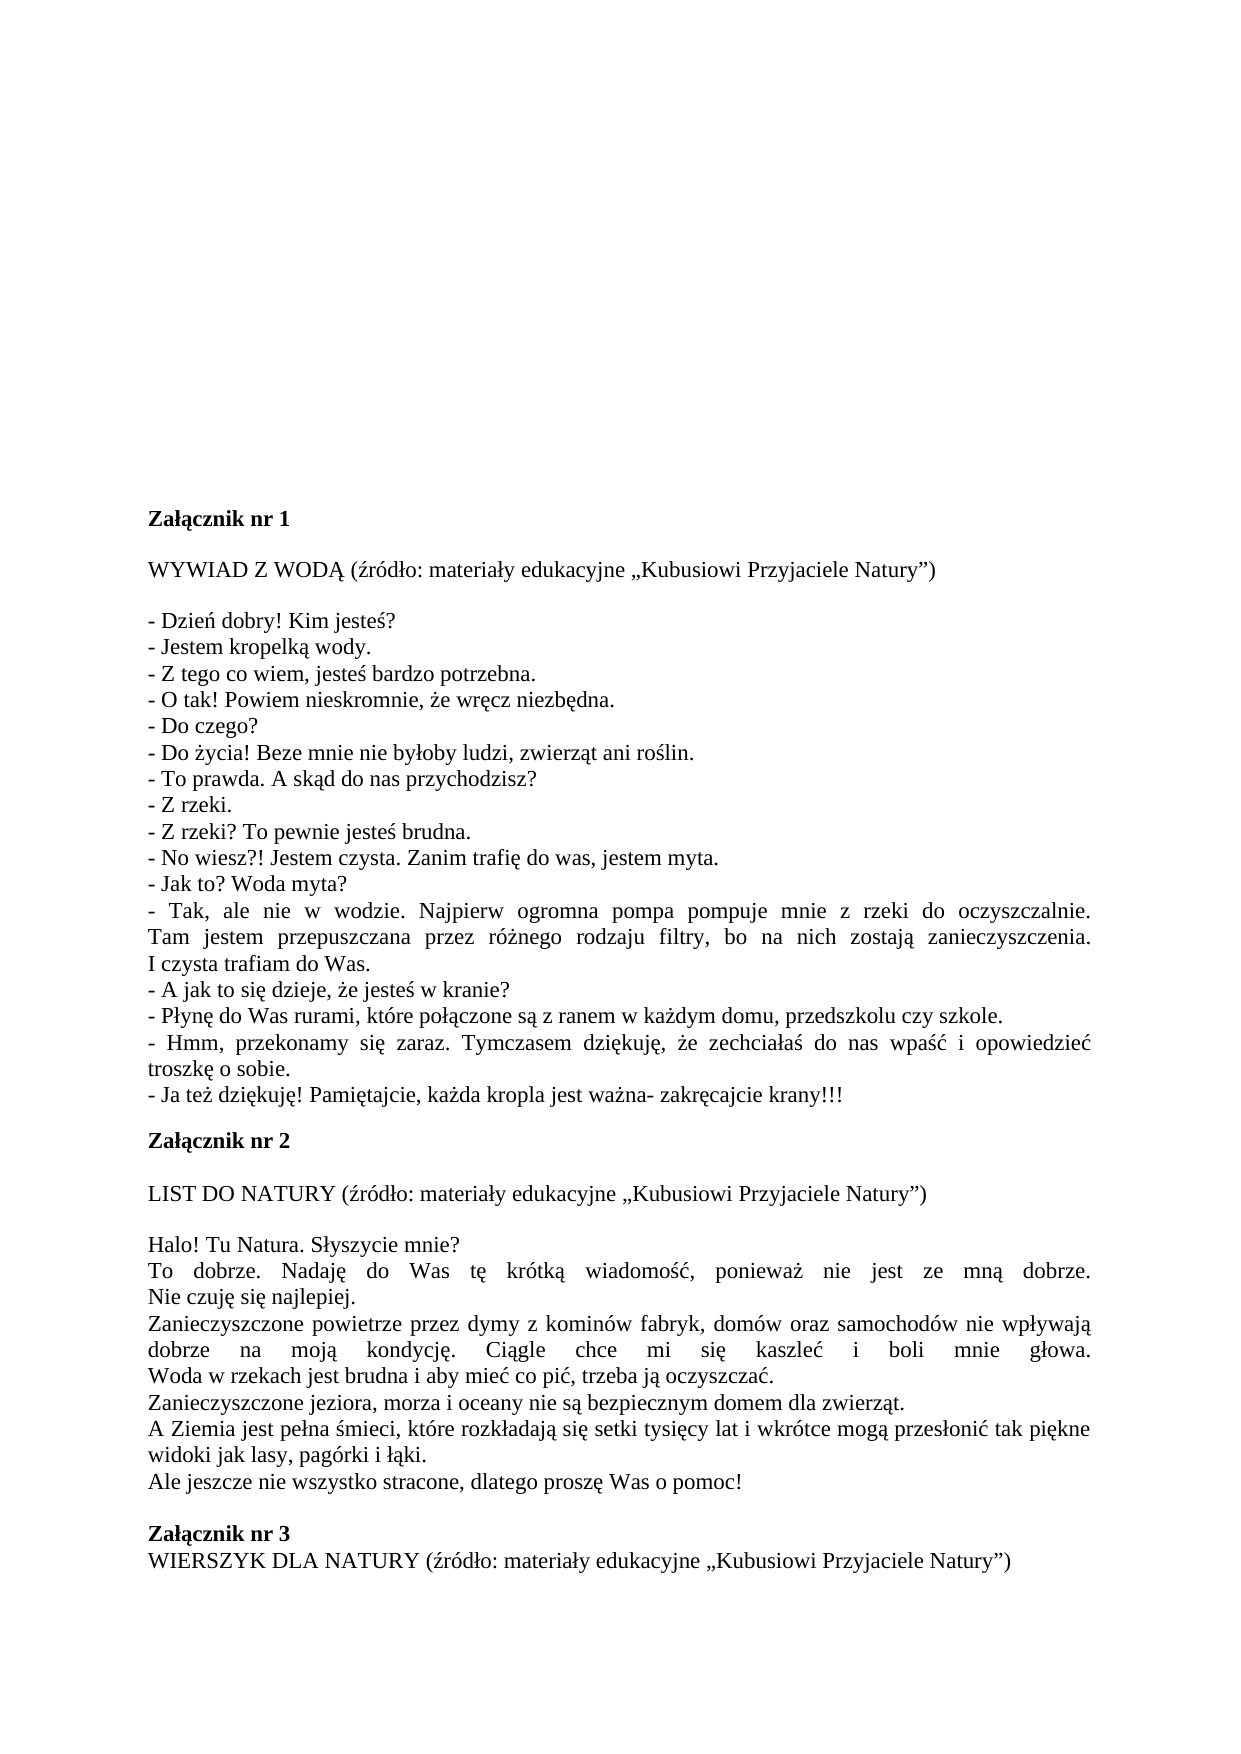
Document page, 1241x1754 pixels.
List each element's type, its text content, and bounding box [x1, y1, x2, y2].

text - Do życia! Beze mnie nie byłoby ludzi, zwierząt ani roślin. [148, 739, 1093, 765]
text Załącznik nr 3 [148, 1521, 1093, 1547]
text - Dzień dobry! Kim jesteś? [148, 607, 1093, 633]
text Załącznik nr 1 [148, 505, 1093, 531]
text - Jestem kropelką wody. [148, 633, 1093, 660]
text - Tak, ale nie w wodzie. Najpierw ogromna pompa pompuje mnie z rzeki do oczyszczalnie. Tam jestem przepuszczana przez różnego rodzaju filtry, bo na nich zostają zanieczyszczenia. I czysta trafiam do Was. [148, 897, 1093, 976]
text - A jak to się dzieje, że jesteś w kranie? [148, 976, 1093, 1002]
text - Z tego co wiem, jesteś bardzo potrzebna. [148, 660, 1093, 686]
text - No wiesz?! Jestem czysta. Zanim trafię do was, jestem myta. [148, 844, 1093, 871]
text Ale jeszcze nie wszystko stracone, dlatego proszę Was o pomoc! [148, 1468, 1093, 1494]
text Zanieczyszczone jeziora, morza i oceany nie są bezpiecznym domem dla zwierząt. [148, 1389, 1093, 1415]
text WIERSZYK DLA NATURY (źródło: materiały edukacyjne „Kubusiowi Przyjaciele Natury”) [148, 1547, 1093, 1573]
text Załącznik nr 2 [148, 1127, 1093, 1153]
text To dobrze. Nadaję do Was tę krótką wiadomość, ponieważ nie jest ze mną dobrze. Nie czuję się najlepiej. [148, 1257, 1093, 1310]
text WYWIAD Z WODĄ (źródło: materiały edukacyjne „Kubusiowi Przyjaciele Natury”) [148, 556, 1093, 582]
text Halo! Tu Natura. Słyszycie mnie? [148, 1231, 1093, 1257]
text - Hmm, przekonamy się zaraz. Tymczasem dziękuję, że zechciałaś do nas wpaść i opowiedzieć troszkę o sobie. [148, 1029, 1093, 1081]
text LIST DO NATURY (źródło: materiały edukacyjne „Kubusiowi Przyjaciele Natury”) [148, 1179, 1093, 1206]
text - To prawda. A skąd do nas przychodzisz? [148, 765, 1093, 791]
text - Płynę do Was rurami, które połączone są z ranem w każdym domu, przedszkolu czy szkole. [148, 1002, 1093, 1029]
text - Jak to? Woda myta? [148, 871, 1093, 897]
text - Z rzeki? To pewnie jesteś brudna. [148, 818, 1093, 844]
text - Do czego? [148, 712, 1093, 739]
text Zanieczyszczone powietrze przez dymy z kominów fabryk, domów oraz samochodów nie wpływają dobrze na moją kondycję. Ciągle chce mi się kaszleć i boli mnie głowa. Woda w rzekach jest brudna i aby mieć co pić, trzeba ją oczyszczać. [148, 1310, 1093, 1389]
text A Ziemia jest pełna śmieci, które rozkładają się setki tysięcy lat i wkrótce mogą przesłonić tak piękne widoki jak lasy, pagórki i łąki. [148, 1415, 1093, 1468]
text - Z rzeki. [148, 791, 1093, 818]
text - Ja też dziękuję! Pamiętajcie, każda kropla jest ważna- zakręcajcie krany!!! [148, 1081, 1093, 1108]
text - O tak! Powiem nieskromnie, że wręcz niezbędna. [148, 686, 1093, 712]
